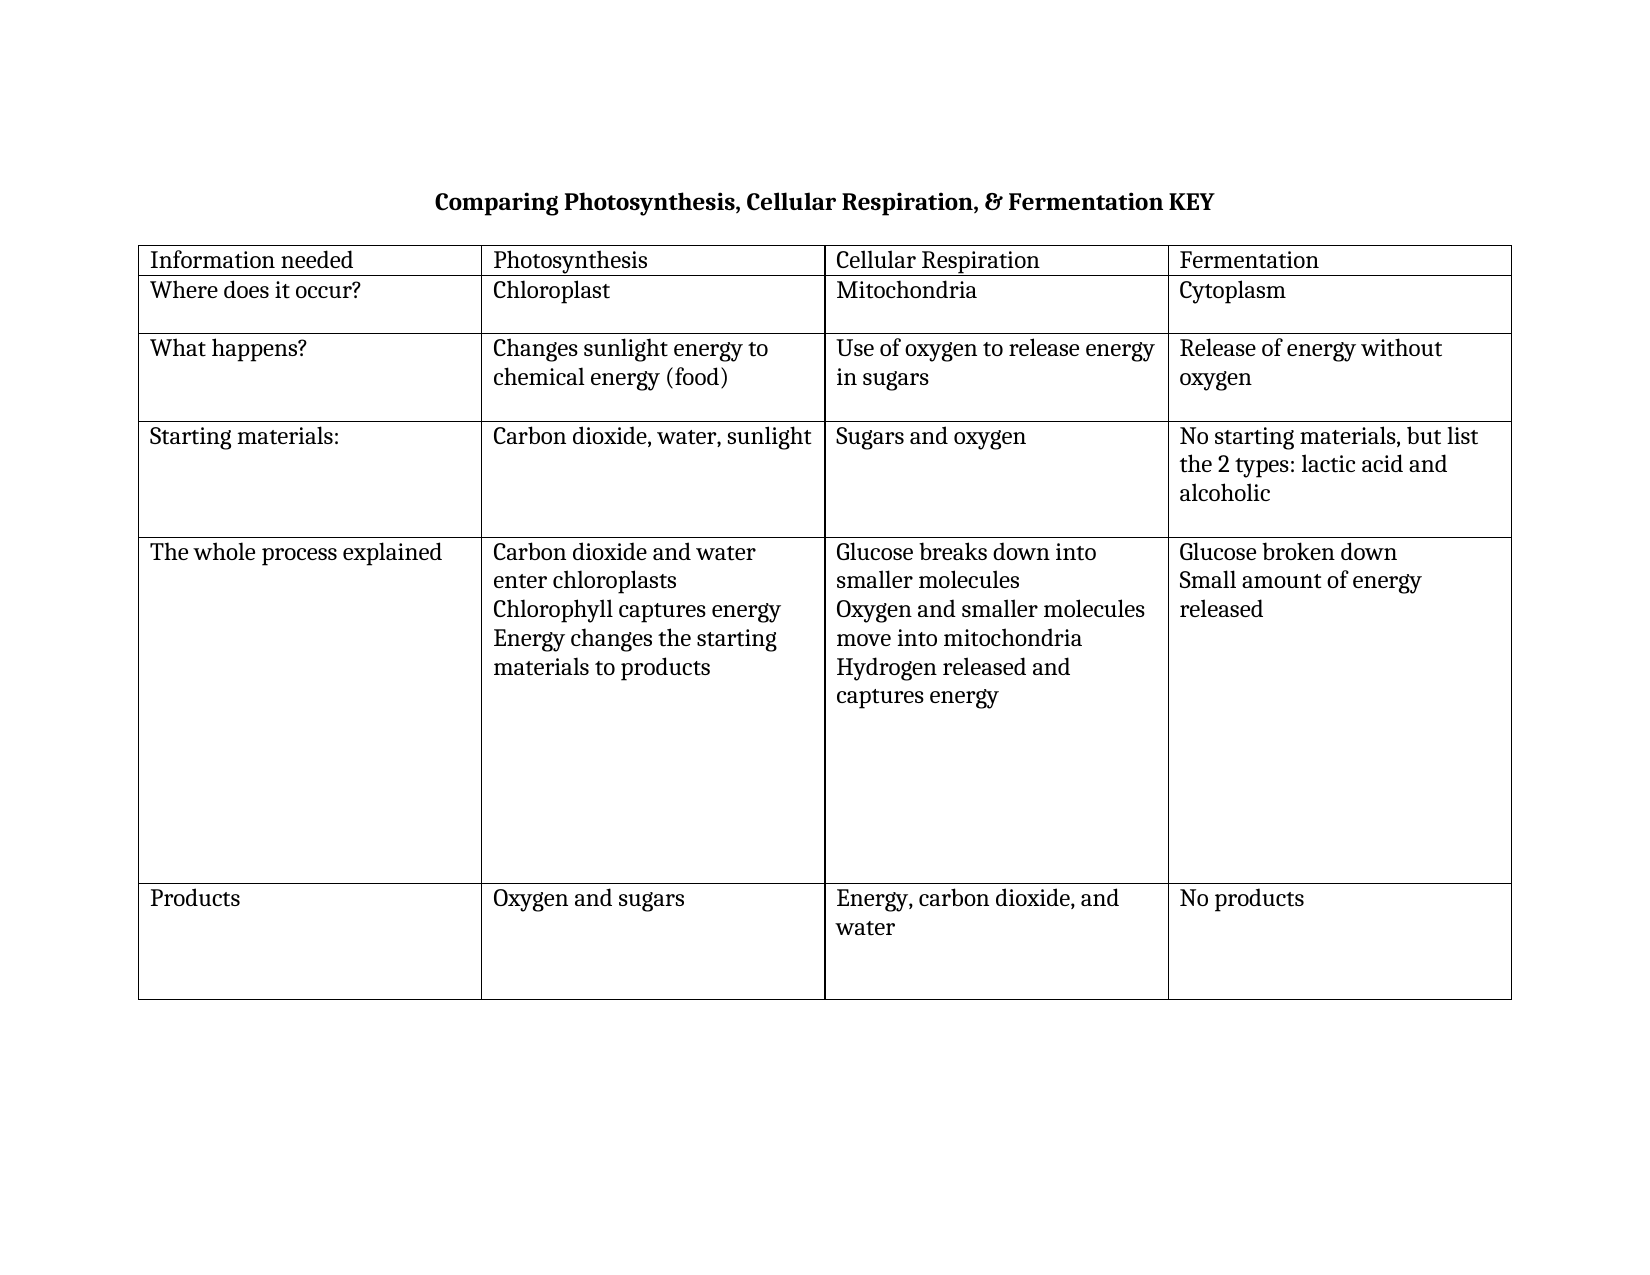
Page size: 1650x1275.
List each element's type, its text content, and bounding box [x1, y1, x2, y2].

table_cell No starting materials, but list the 2 types: lactic acid and alcoholic [1169, 422, 1511, 537]
table_header Information needed [139, 246, 481, 275]
table_cell Chloroplast [482, 276, 824, 333]
table_cell Sugars and oxygen [826, 422, 1168, 537]
table_cell Changes sunlight energy to chemical energy (food) [482, 334, 824, 421]
table_cell Release of energy without oxygen [1169, 334, 1511, 421]
table_cell Mitochondria [826, 276, 1168, 333]
table_cell Energy, carbon dioxide, and water [826, 884, 1168, 999]
table_cell Carbon dioxide and water enter chloroplasts Chlorophyll captures energy Energy changes the starting materials to products [482, 538, 824, 883]
table_cell Oxygen and sugars [482, 884, 824, 999]
table_cell What happens? [139, 334, 481, 421]
table_cell Starting materials: [139, 422, 481, 537]
table_cell No products [1169, 884, 1511, 999]
table_cell Carbon dioxide, water, sunlight [482, 422, 824, 537]
text Comparing Photosynthesis, Cellular Respiration, & Fermentation KEY [150, 187, 1500, 216]
table_header Photosynthesis [482, 246, 824, 275]
table_cell Glucose breaks down into smaller molecules Oxygen and smaller molecules move into mitochondria Hydrogen released and captures energy [826, 538, 1168, 883]
table_header Fermentation [1169, 246, 1511, 275]
table_cell Cytoplasm [1169, 276, 1511, 333]
table_cell Where does it occur? [139, 276, 481, 333]
table_cell Glucose broken down Small amount of energy released [1169, 538, 1511, 883]
table_cell The whole process explained [139, 538, 481, 883]
table_cell Use of oxygen to release energy in sugars [826, 334, 1168, 421]
table_header Cellular Respiration [826, 246, 1168, 275]
table_cell Products [139, 884, 481, 999]
